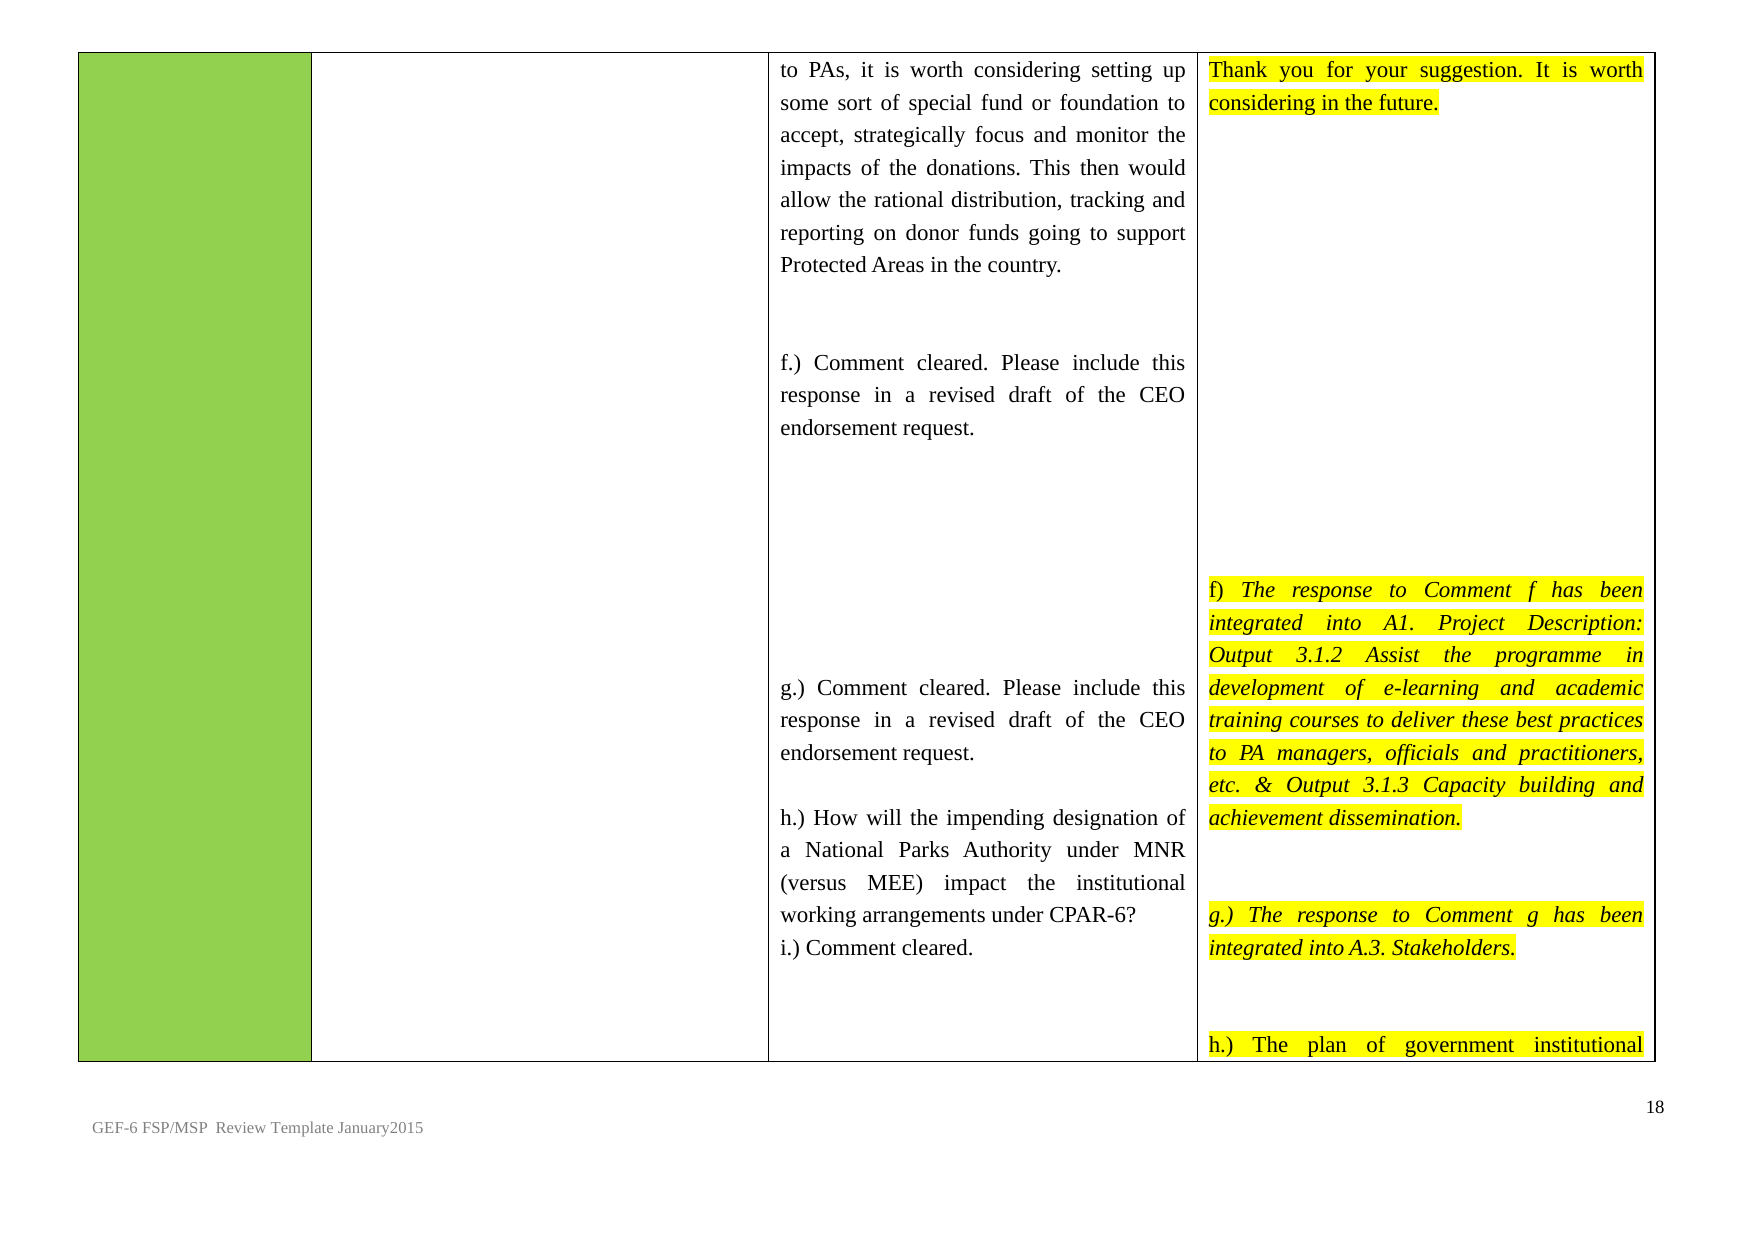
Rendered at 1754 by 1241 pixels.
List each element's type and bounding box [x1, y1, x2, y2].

table_header [79, 53, 311, 1061]
table_header [769, 53, 1197, 1061]
table_header [1198, 53, 1654, 1061]
table_header [312, 53, 768, 1061]
